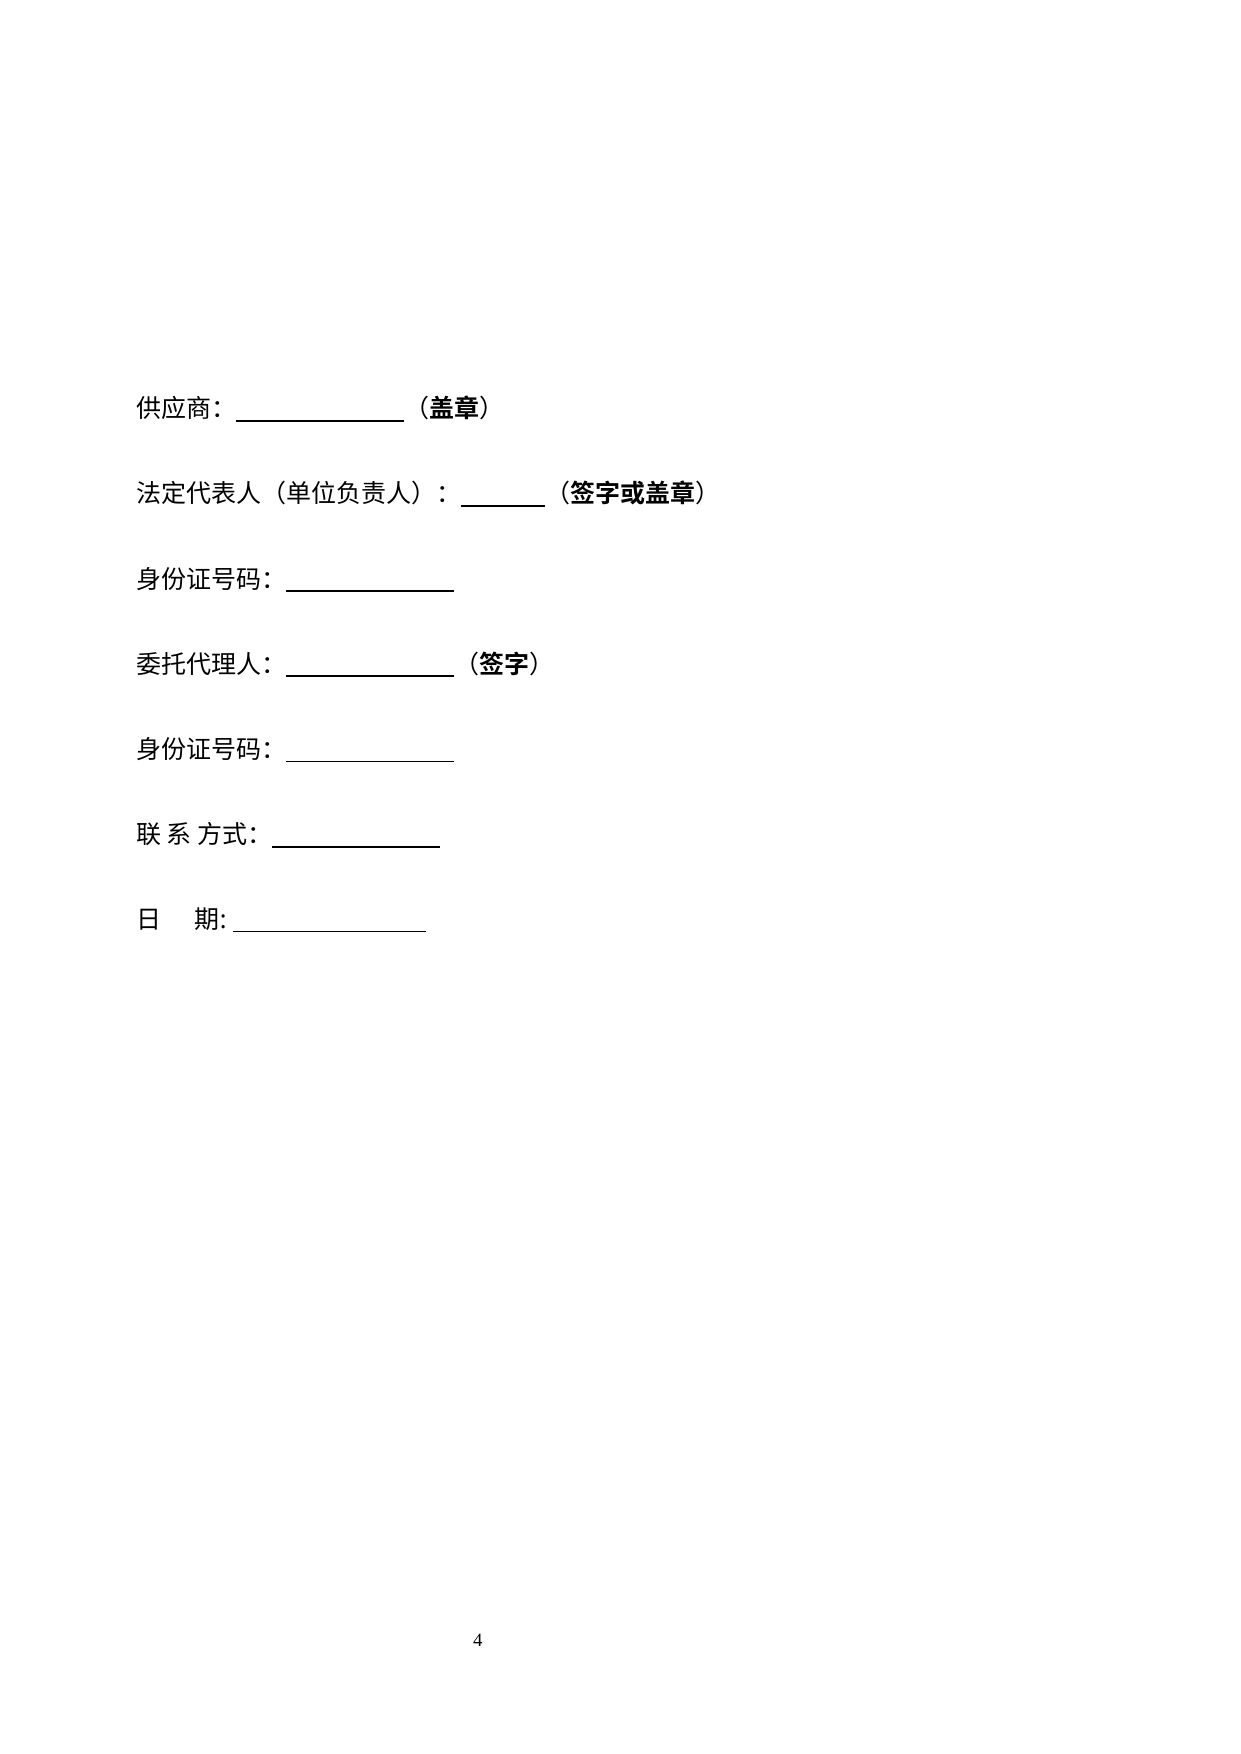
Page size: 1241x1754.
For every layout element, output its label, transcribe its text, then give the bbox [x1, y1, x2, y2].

text 联 系 方式： [136, 799, 1110, 866]
text 日 期: [136, 884, 1110, 952]
text 供应商： （盖章） [136, 373, 1110, 440]
text 法定代表人（单位负责人）： （签字或盖章） [136, 458, 1110, 526]
text 身份证号码： [136, 544, 1110, 611]
text 委托代理人： （签字） [136, 629, 1110, 696]
text 身份证号码： [136, 714, 1110, 781]
